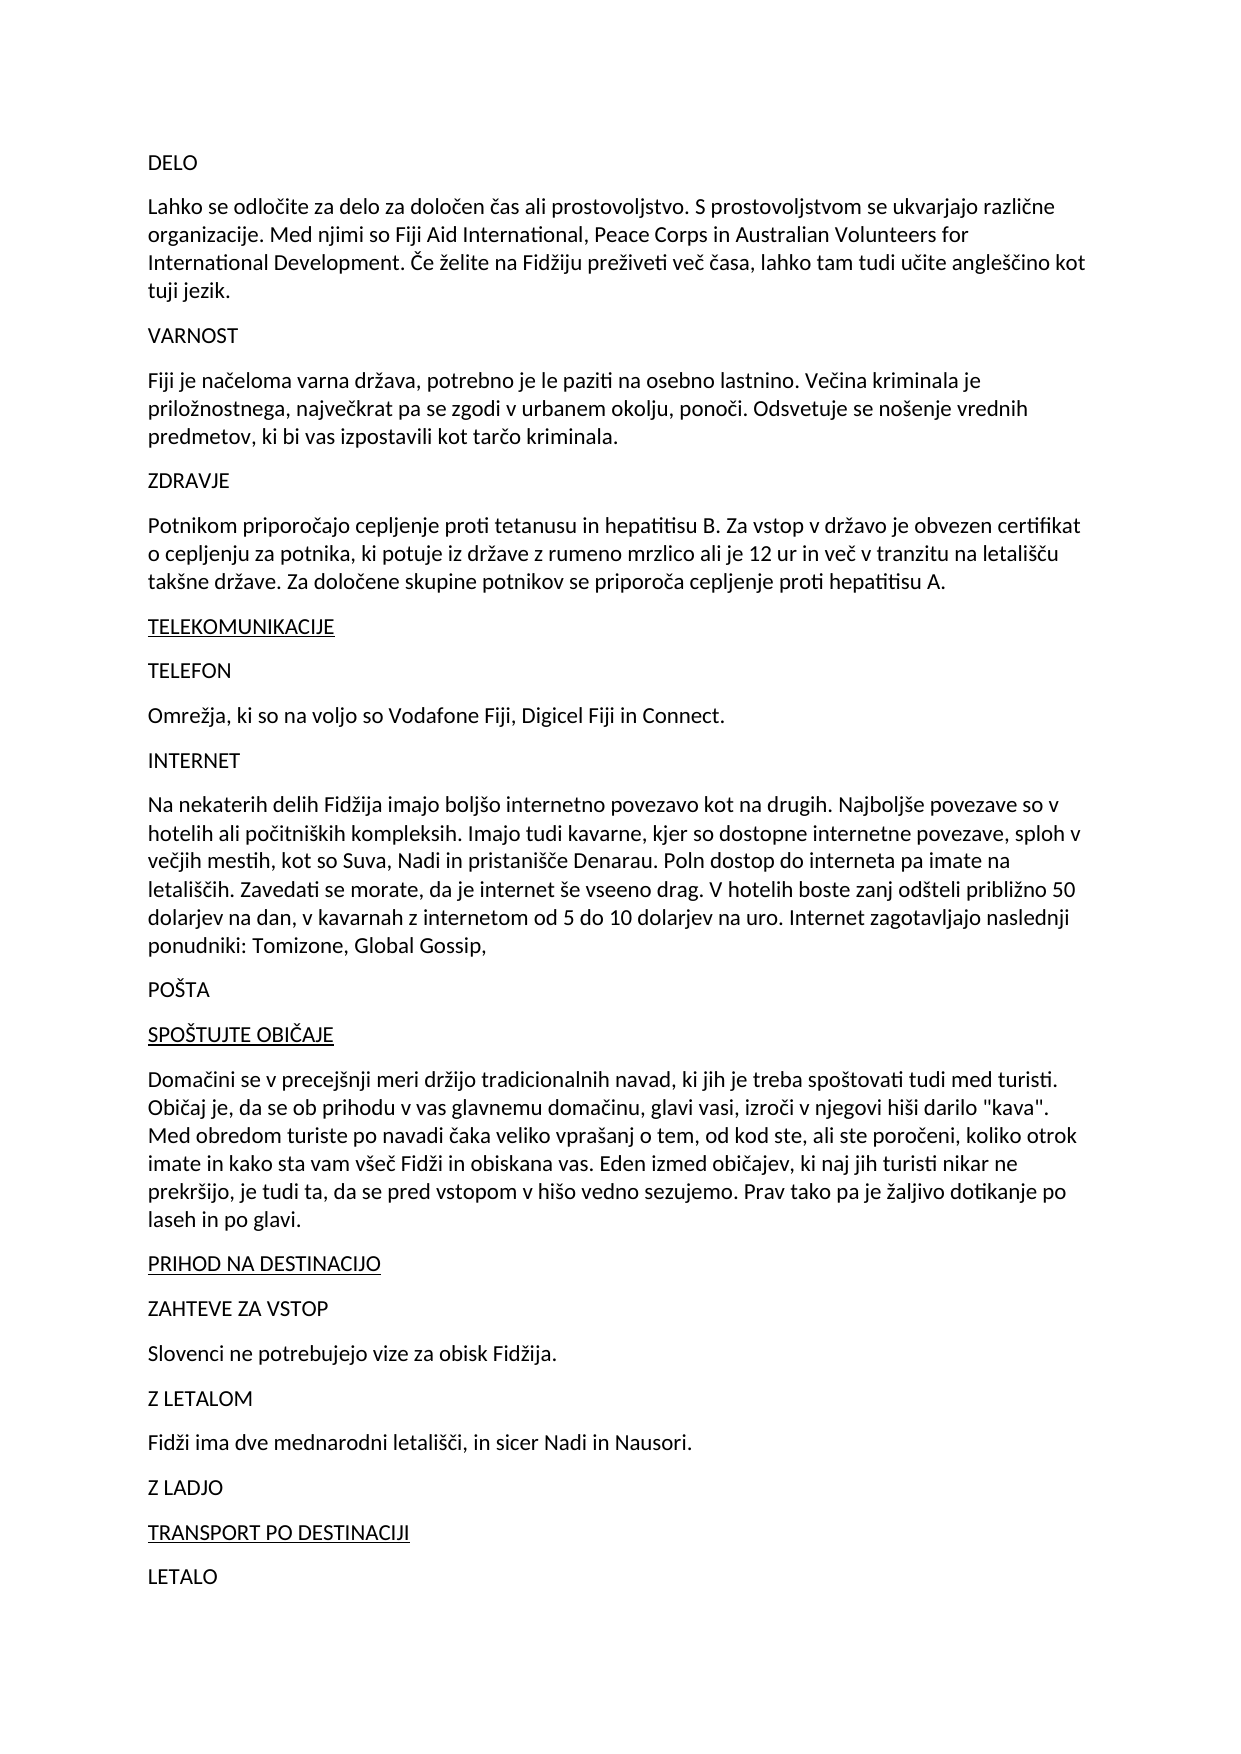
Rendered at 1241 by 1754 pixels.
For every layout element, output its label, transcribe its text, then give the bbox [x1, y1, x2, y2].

text SPOŠTUJTE OBIČAJE [148, 1020, 1093, 1048]
text Domačini se v precejšnji meri držijo tradicionalnih navad, ki jih je treba spoštovati tudi med turisti. Običaj je, da se ob prihodu v vas glavnemu domačinu, glavi vasi, izroči v njegovi hiši darilo "kava". Med obredom turiste po navadi čaka veliko vprašanj o tem, od kod ste, ali ste poročeni, koliko otrok imate in kako sta vam všeč Fidži in obiskana vas. Eden izmed običajev, ki naj jih turisti nikar ne prekršijo, je tudi ta, da se pred vstopom v hišo vedno sezujemo. Prav tako pa je žaljivo dotikanje po laseh in po glavi. [148, 1065, 1093, 1233]
text Omrežja, ki so na voljo so Vodafone Fiji, Digicel Fiji in Connect. [148, 701, 1093, 729]
text LETALO [148, 1562, 1093, 1590]
text Potnikom priporočajo cepljenje proti tetanusu in hepatitisu B. Za vstop v državo je obvezen certifikat o cepljenju za potnika, ki potuje iz države z rumeno mrzlico ali je 12 ur in več v tranzitu na letališču takšne države. Za določene skupine potnikov se priporoča cepljenje proti hepatitisu A. [148, 511, 1093, 595]
text ZDRAVJE [148, 466, 1093, 494]
text Fidži ima dve mednarodni letališči, in sicer Nadi in Nausori. [148, 1428, 1093, 1456]
text POŠTA [148, 975, 1093, 1003]
text Slovenci ne potrebujejo vize za obisk Fidžija. [148, 1339, 1093, 1367]
text INTERNET [148, 746, 1093, 774]
text PRIHOD NA DESTINACIJO [148, 1249, 1093, 1278]
text Fiji je načeloma varna država, potrebno je le paziti na osebno lastnino. Večina kriminala je priložnostnega, največkrat pa se zgodi v urbanem okolju, ponoči. Odsvetuje se nošenje vrednih predmetov, ki bi vas izpostavili kot tarčo kriminala. [148, 366, 1093, 450]
text Z LADJO [148, 1473, 1093, 1501]
text VARNOST [148, 321, 1093, 349]
text TRANSPORT PO DESTINACIJI [148, 1518, 1093, 1546]
text TELEKOMUNIKACIJE [148, 612, 1093, 640]
text ZAHTEVE ZA VSTOP [148, 1294, 1093, 1322]
text TELEFON [148, 657, 1093, 684]
text Z LETALOM [148, 1384, 1093, 1412]
text Lahko se odločite za delo za določen čas ali prostovoljstvo. S prostovoljstvom se ukvarjajo različne organizacije. Med njimi so Fiji Aid International, Peace Corps in Australian Volunteers for International Development. Če želite na Fidžiju preživeti več časa, lahko tam tudi učite angleščino kot tuji jezik. [148, 192, 1093, 304]
text DELO [148, 148, 1093, 176]
text Na nekaterih delih Fidžija imajo boljšo internetno povezavo kot na drugih. Najboljše povezave so v hotelih ali počitniških kompleksih. Imajo tudi kavarne, kjer so dostopne internetne povezave, sploh v večjih mestih, kot so Suva, Nadi in pristanišče Denarau. Poln dostop do interneta pa imate na letališčih. Zavedati se morate, da je internet še vseeno drag. V hotelih boste zanj odšteli približno 50 dolarjev na dan, v kavarnah z internetom od 5 do 10 dolarjev na uro. Internet zagotavljajo naslednji ponudniki: Tomizone, Global Gossip, [148, 791, 1093, 959]
